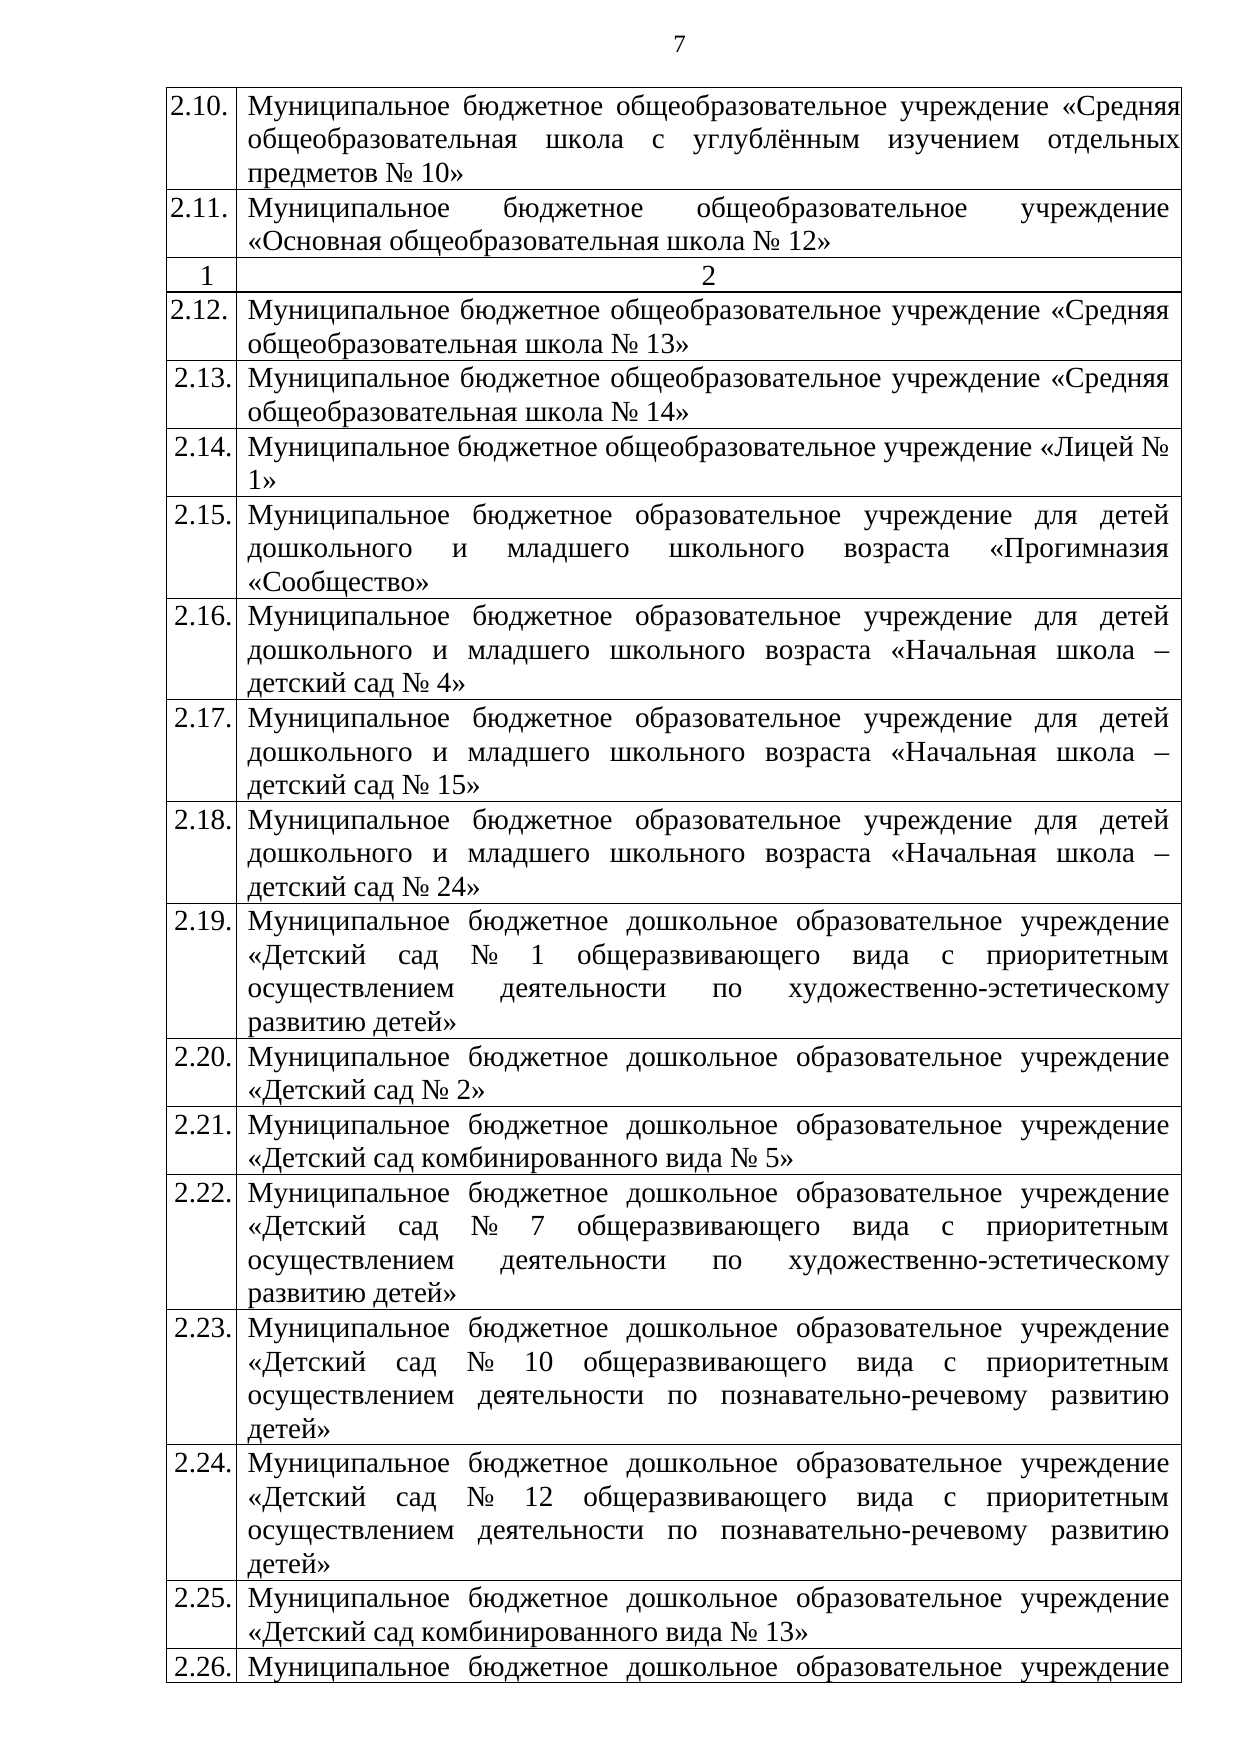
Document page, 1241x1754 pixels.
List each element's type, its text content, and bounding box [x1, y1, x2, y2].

table_cell 2 [237, 258, 1181, 291]
table_cell Муниципальное бюджетное дошкольное образовательное учреждение «Детский сад № 1 общеразвивающего вида с приоритетным осуществлением деятельности по художественно-эстетическому развитию детей» [237, 904, 1181, 1038]
table_cell 2.25. [167, 1581, 236, 1648]
table_cell 2.11. [167, 190, 236, 257]
table_cell 1 [167, 258, 236, 291]
table_cell 2.26. [167, 1649, 236, 1682]
table_cell Муниципальное бюджетное дошкольное образовательное учреждение «Детский сад комбинированного вида № 13» [237, 1581, 1181, 1648]
table_cell Муниципальное бюджетное общеобразовательное учреждение «Средняя общеобразовательная школа с углублённым изучением отдельных предметов № 10» [237, 88, 1181, 189]
table_cell Муниципальное бюджетное образовательное учреждение для детей дошкольного и младшего школьного возраста «Начальная школа – детский сад № 15» [237, 700, 1181, 801]
table_cell 2.12. [167, 293, 236, 359]
table_cell Муниципальное бюджетное дошкольное образовательное учреждение «Детский сад № 10 общеразвивающего вида с приоритетным осуществлением деятельности по познавательно-речевому развитию детей» [237, 1310, 1181, 1444]
table_cell 2.19. [167, 904, 236, 1038]
table_cell Муниципальное бюджетное образовательное учреждение для детей дошкольного и младшего школьного возраста «Прогимназия «Сообщество» [237, 497, 1181, 597]
table_cell 2.16. [167, 599, 236, 699]
table_cell 2.24. [167, 1445, 236, 1579]
table_cell 2.17. [167, 700, 236, 801]
table_cell Муниципальное бюджетное дошкольное образовательное учреждение «Детский сад № 2» [237, 1039, 1181, 1106]
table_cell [237, 1649, 1181, 1682]
table_cell Муниципальное бюджетное дошкольное образовательное учреждение «Детский сад № 7 общеразвивающего вида с приоритетным осуществлением деятельности по художественно-эстетическому развитию детей» [237, 1175, 1181, 1309]
table_cell 2.15. [167, 497, 236, 597]
table_cell 2.23. [167, 1310, 236, 1444]
table_cell Муниципальное бюджетное общеобразовательное учреждение «Лицей № 1» [237, 429, 1181, 496]
table_cell Муниципальное бюджетное дошкольное образовательное учреждение «Детский сад комбинированного вида № 5» [237, 1107, 1181, 1174]
table_cell Муниципальное бюджетное общеобразовательное учреждение «Основная общеобразовательная школа № 12» [237, 190, 1181, 257]
table_cell 2.20. [167, 1039, 236, 1106]
table_cell Муниципальное бюджетное дошкольное образовательное учреждение «Детский сад № 12 общеразвивающего вида с приоритетным осуществлением деятельности по познавательно-речевому развитию детей» [237, 1445, 1181, 1579]
table_cell 2.21. [167, 1107, 236, 1174]
table_cell Муниципальное бюджетное образовательное учреждение для детей дошкольного и младшего школьного возраста «Начальная школа – детский сад № 4» [237, 599, 1181, 699]
table_cell 2.13. [167, 361, 236, 428]
table_cell 2.14. [167, 429, 236, 496]
table_cell 2.22. [167, 1175, 236, 1309]
table_cell Муниципальное бюджетное общеобразовательное учреждение «Средняя общеобразовательная школа № 14» [237, 361, 1181, 428]
table_cell 2.10. [167, 88, 236, 189]
table_cell Муниципальное бюджетное общеобразовательное учреждение «Средняя общеобразовательная школа № 13» [237, 293, 1181, 359]
table_cell Муниципальное бюджетное образовательное учреждение для детей дошкольного и младшего школьного возраста «Начальная школа – детский сад № 24» [237, 802, 1181, 902]
table_cell 2.18. [167, 802, 236, 902]
